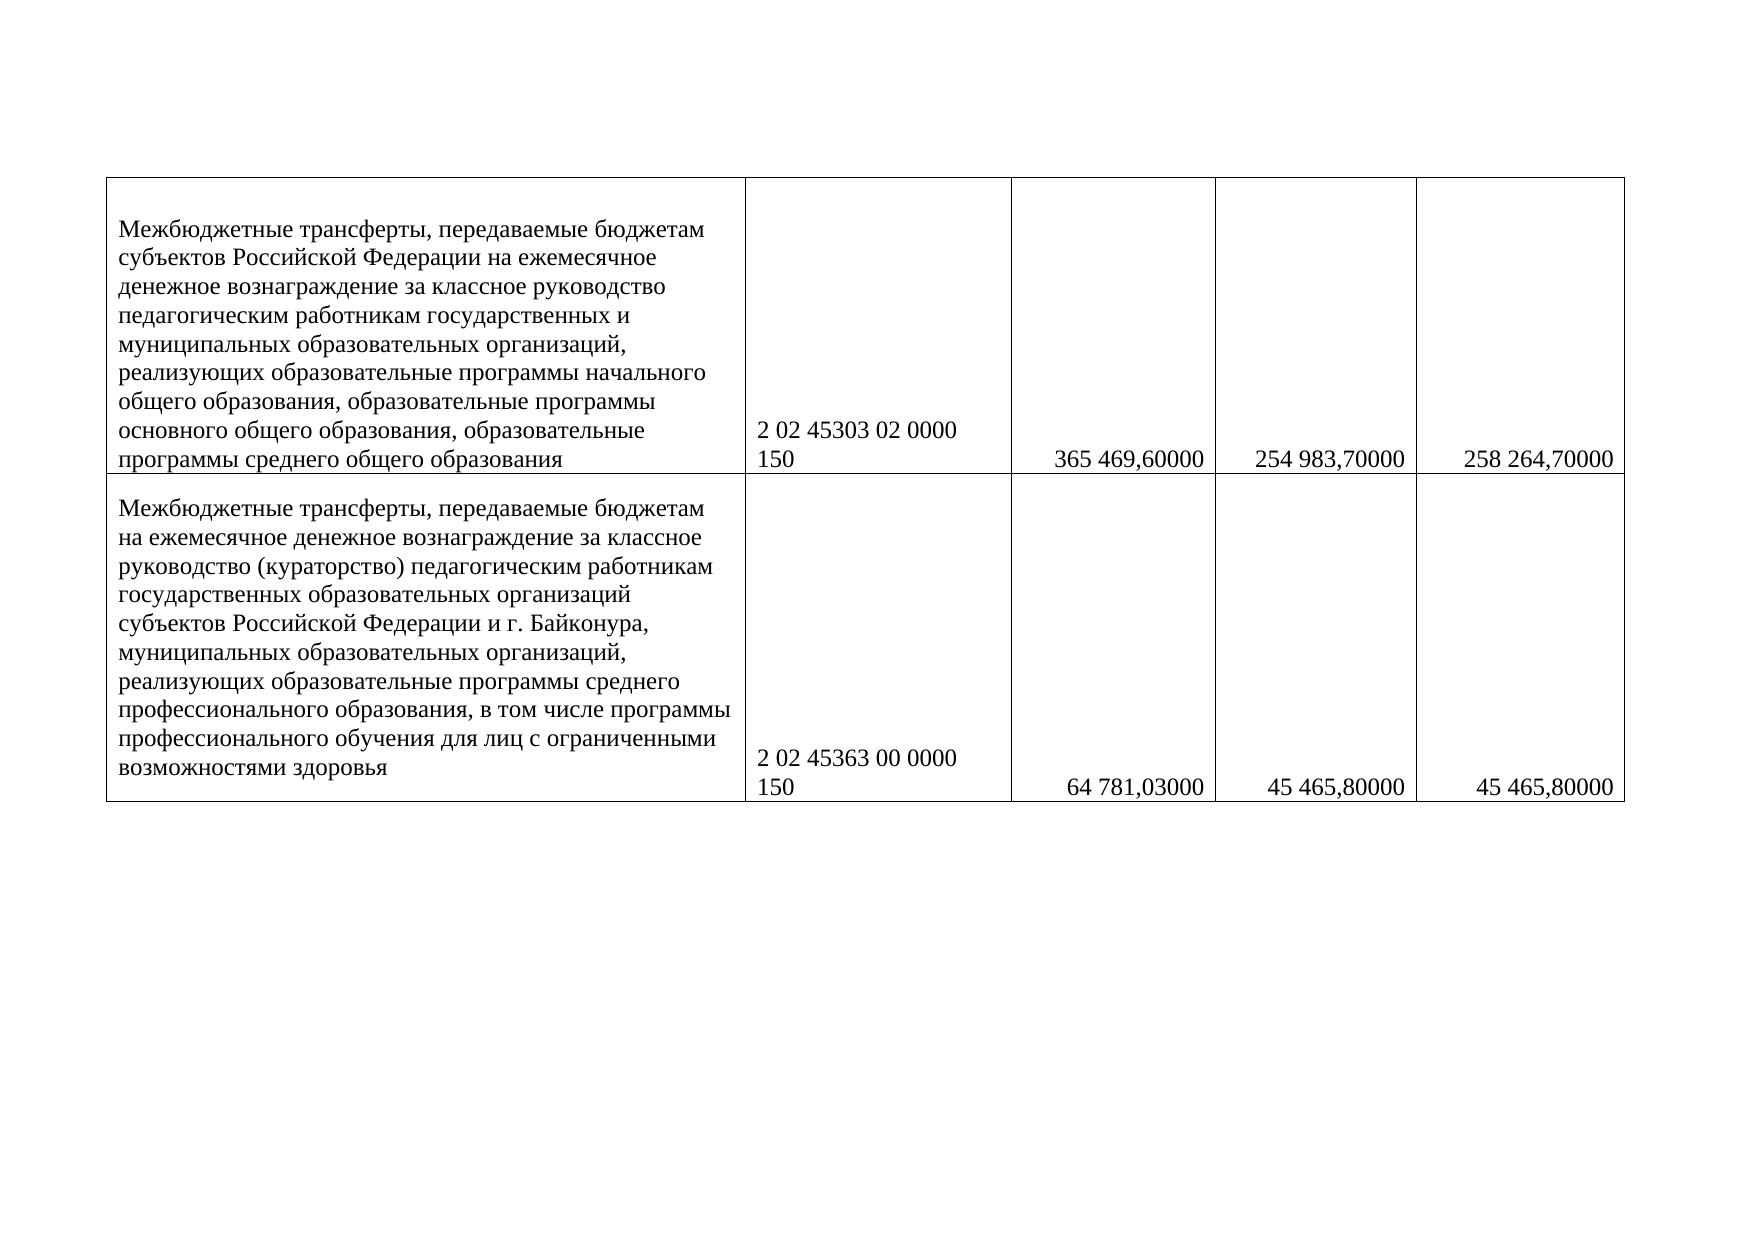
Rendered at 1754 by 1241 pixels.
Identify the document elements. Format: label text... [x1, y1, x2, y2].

table_cell 365 469,60000 [1012, 178, 1215, 472]
table_cell 2 02 45303 02 0000 150 [746, 178, 1011, 472]
table_cell 45 465,80000 [1417, 474, 1624, 801]
table_cell Межбюджетные трансферты, передаваемые бюджетам на ежемесячное денежное вознаграждение за классное руководство (кураторство) педагогическим работникам государственных образовательных организаций субъектов Российской Федерации и г. Байконура, муниципальных образовательных организаций, реализующих образовательные программы среднего профессионального образования, в том числе программы профессионального обучения для лиц с ограниченными возможностями здоровья [107, 474, 745, 801]
table_cell 64 781,03000 [1012, 474, 1215, 801]
table_cell 254 983,70000 [1216, 178, 1416, 472]
table_cell 2 02 45363 00 0000 150 [746, 474, 1011, 801]
table_cell 258 264,70000 [1417, 178, 1624, 472]
table_cell 45 465,80000 [1216, 474, 1416, 801]
table_cell Межбюджетные трансферты, передаваемые бюджетам субъектов Российской Федерации на ежемесячное денежное вознаграждение за классное руководство педагогическим работникам государственных и муниципальных образовательных организаций, реализующих образовательные программы начального общего образования, образовательные программы основного общего образования, образовательные программы среднего общего образования [107, 178, 745, 472]
